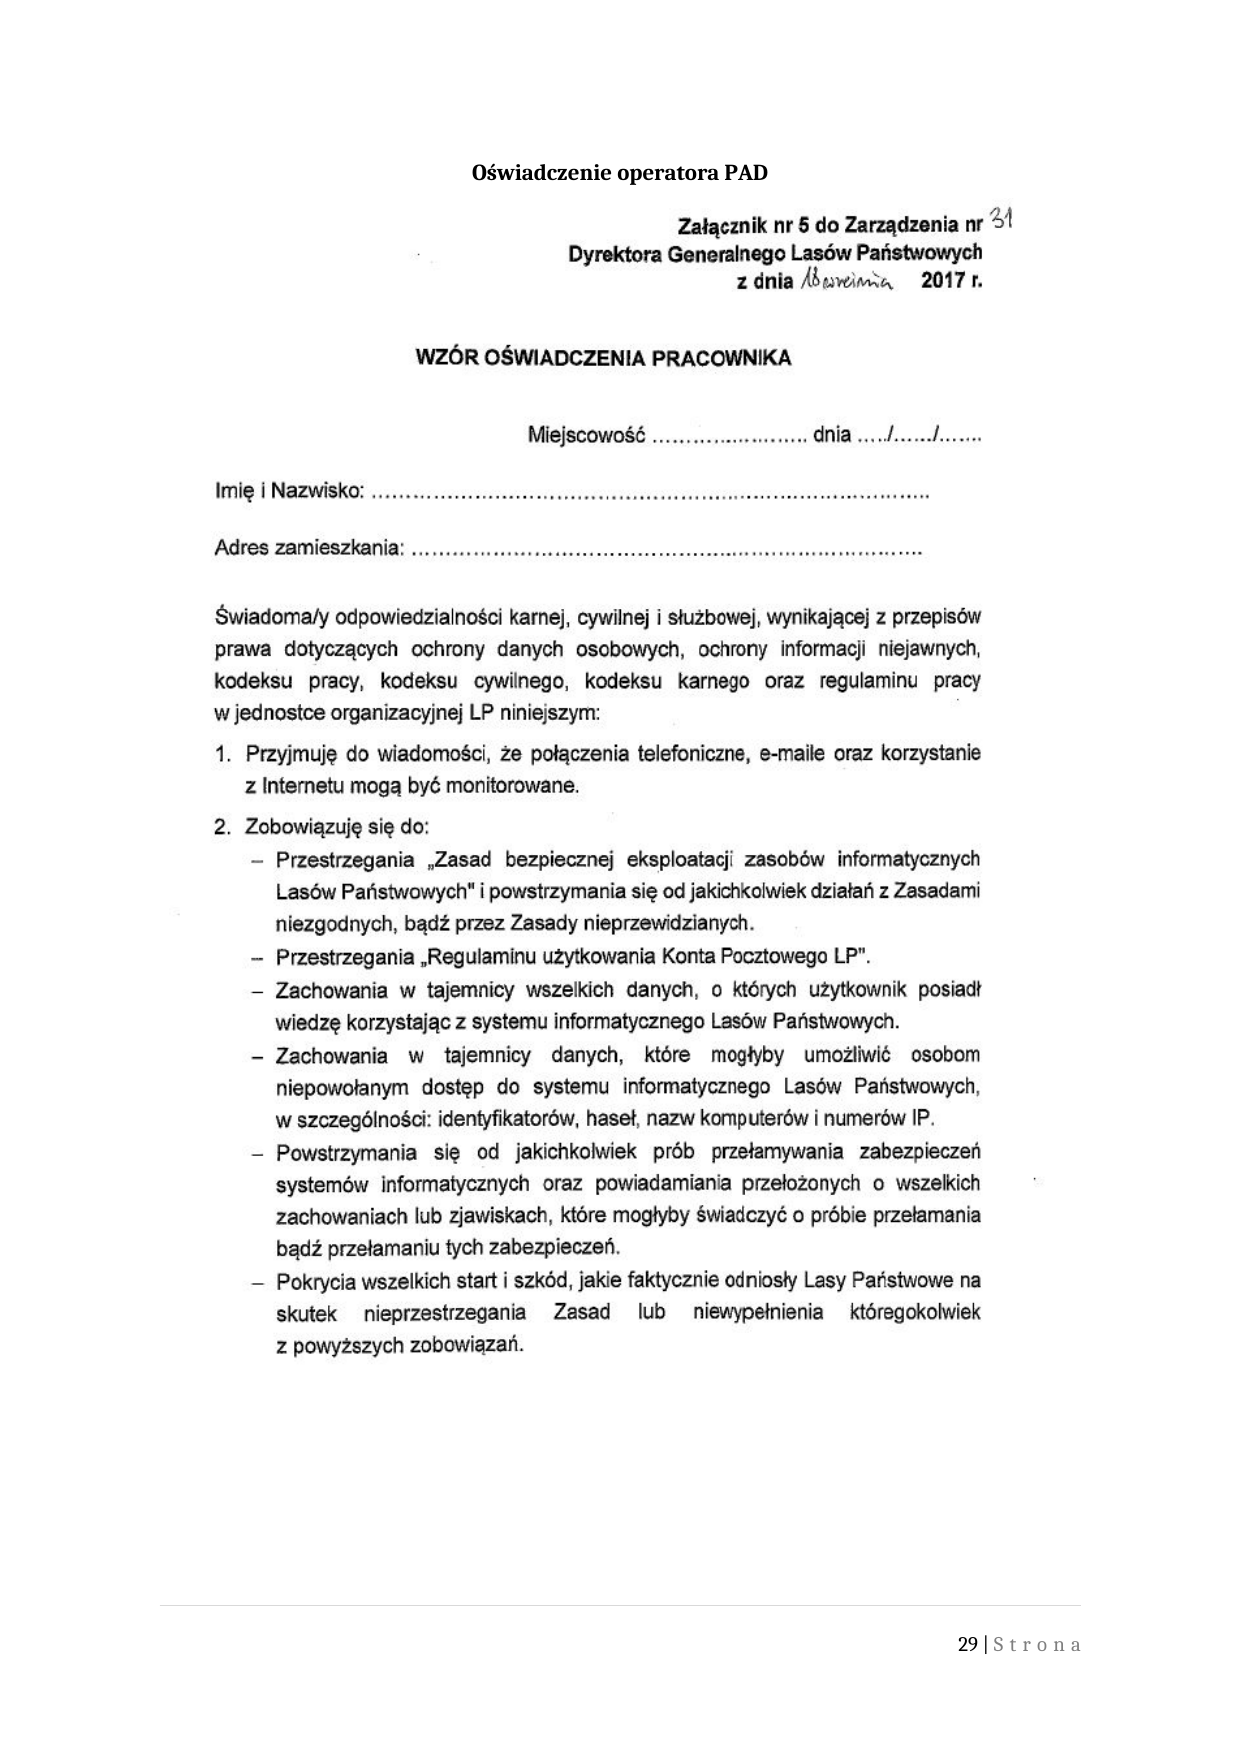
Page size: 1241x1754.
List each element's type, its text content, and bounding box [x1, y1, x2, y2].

text Oświadczenie operatora PAD [159, 159, 1081, 186]
picture [159, 198, 1081, 1372]
